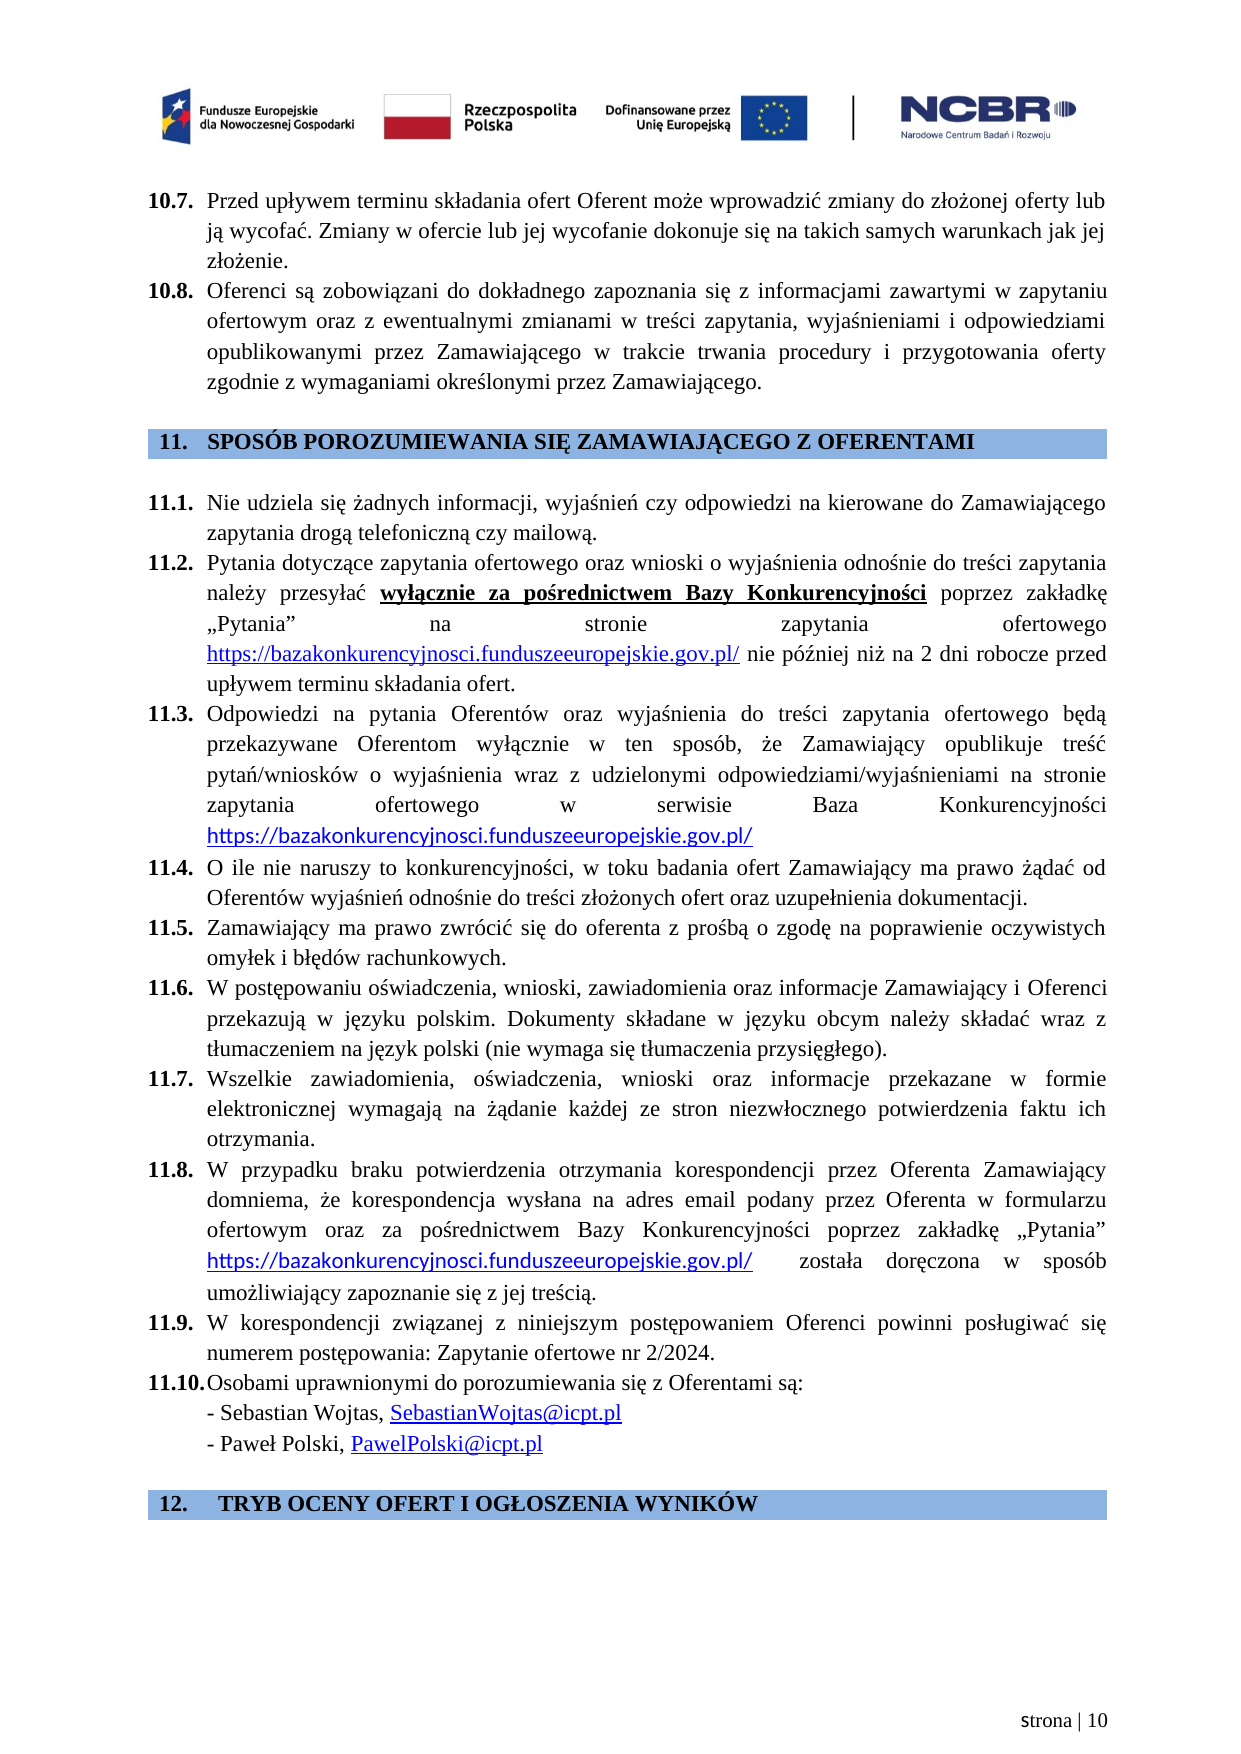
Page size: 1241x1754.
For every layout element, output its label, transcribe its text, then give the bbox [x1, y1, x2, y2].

text - Paweł Polski, PawelPolski@icpt.pl [207, 1429, 1107, 1456]
list W postępowaniu oświadczenia, wnioski, zawiadomienia oraz informacje Zamawiający i Oferenci przekazują w języku polskim. Dokumenty składane w języku obcym należy składać wraz z tłumaczeniem na język polski (nie wymaga się tłumaczenia przysięgłego). [148, 974, 1107, 1061]
text - Sebastian Wojtas, SebastianWojtas@icpt.pl [207, 1399, 1107, 1426]
list Odpowiedzi na pytania Oferentów oraz wyjaśnienia do treści zapytania ofertowego będą przekazywane Oferentom wyłącznie w ten sposób, że Zamawiający opublikuje treść pytań/wniosków o wyjaśnienia wraz z udzielonymi odpowiedziami/wyjaśnieniami na stronie zapytania ofertowego w serwisie Baza Konkurencyjności https://bazakonkurencyjnosci.funduszeeuropejskie.gov.pl/ [148, 700, 1107, 849]
list Pytania dotyczące zapytania ofertowego oraz wnioski o wyjaśnienia odnośnie do treści zapytania należy przesyłać wyłącznie za pośrednictwem Bazy Konkurencyjności poprzez zakładkę „Pytania” na stronie zapytania ofertowego https://bazakonkurencyjnosci.funduszeeuropejskie.gov.pl/ nie później niż na 2 dni robocze przed upływem terminu składania ofert. [148, 549, 1107, 696]
list Oferenci są zobowiązani do dokładnego zapoznania się z informacjami zawartymi w zapytaniu ofertowym oraz z ewentualnymi zmianami w treści zapytania, wyjaśnieniami i odpowiedziami opublikowanymi przez Zamawiającego w trakcie trwania procedury i przygotowania oferty zgodnie z wymaganiami określonymi przez Zamawiającego. [148, 277, 1107, 394]
list W przypadku braku potwierdzenia otrzymania korespondencji przez Oferenta Zamawiający domniema, że korespondencja wysłana na adres email podany przez Oferenta w formularzu ofertowym oraz za pośrednictwem Bazy Konkurencyjności poprzez zakładkę „Pytania” https://bazakonkurencyjnosci.funduszeeuropejskie.gov.pl/ została doręczona w sposób umożliwiający zapoznanie się z jej treścią. [148, 1156, 1107, 1305]
list W korespondencji związanej z niniejszym postępowaniem Oferenci powinni posługiwać się numerem postępowania: Zapytanie ofertowe nr 2/2024. [148, 1309, 1107, 1365]
picture [147, 73, 1093, 159]
list Nie udziela się żadnych informacji, wyjaśnień czy odpowiedzi na kierowane do Zamawiającego zapytania drogą telefoniczną czy mailową. [148, 489, 1107, 545]
list Przed upływem terminu składania ofert Oferent może wprowadzić zmiany do złożonej oferty lub ją wycofać. Zmiany w ofercie lub jej wycofanie dokonuje się na takich samych warunkach jak jej złożenie. [148, 187, 1107, 273]
list Zamawiający ma prawo zwrócić się do oferenta z prośbą o zgodę na poprawienie oczywistych omyłek i błędów rachunkowych. [148, 914, 1107, 971]
list Wszelkie zawiadomienia, oświadczenia, wnioski oraz informacje przekazane w formie elektronicznej wymagają na żądanie każdej ze stron niezwłocznego potwierdzenia faktu ich otrzymania. [148, 1065, 1107, 1152]
table_header TRYB OCENY OFERT I OGŁOSZENIA WYNIKÓW [148, 1490, 1107, 1520]
table_header SPOSÓB POROZUMIEWANIA SIĘ ZAMAWIAJĄCEGO Z OFERENTAMI [148, 429, 1107, 459]
list O ile nie naruszy to konkurencyjności, w toku badania ofert Zamawiający ma prawo żądać od Oferentów wyjaśnień odnośnie do treści złożonych ofert oraz uzupełnienia dokumentacji. [148, 854, 1107, 910]
list Osobami uprawnionymi do porozumiewania się z Oferentami są: [148, 1369, 1107, 1396]
